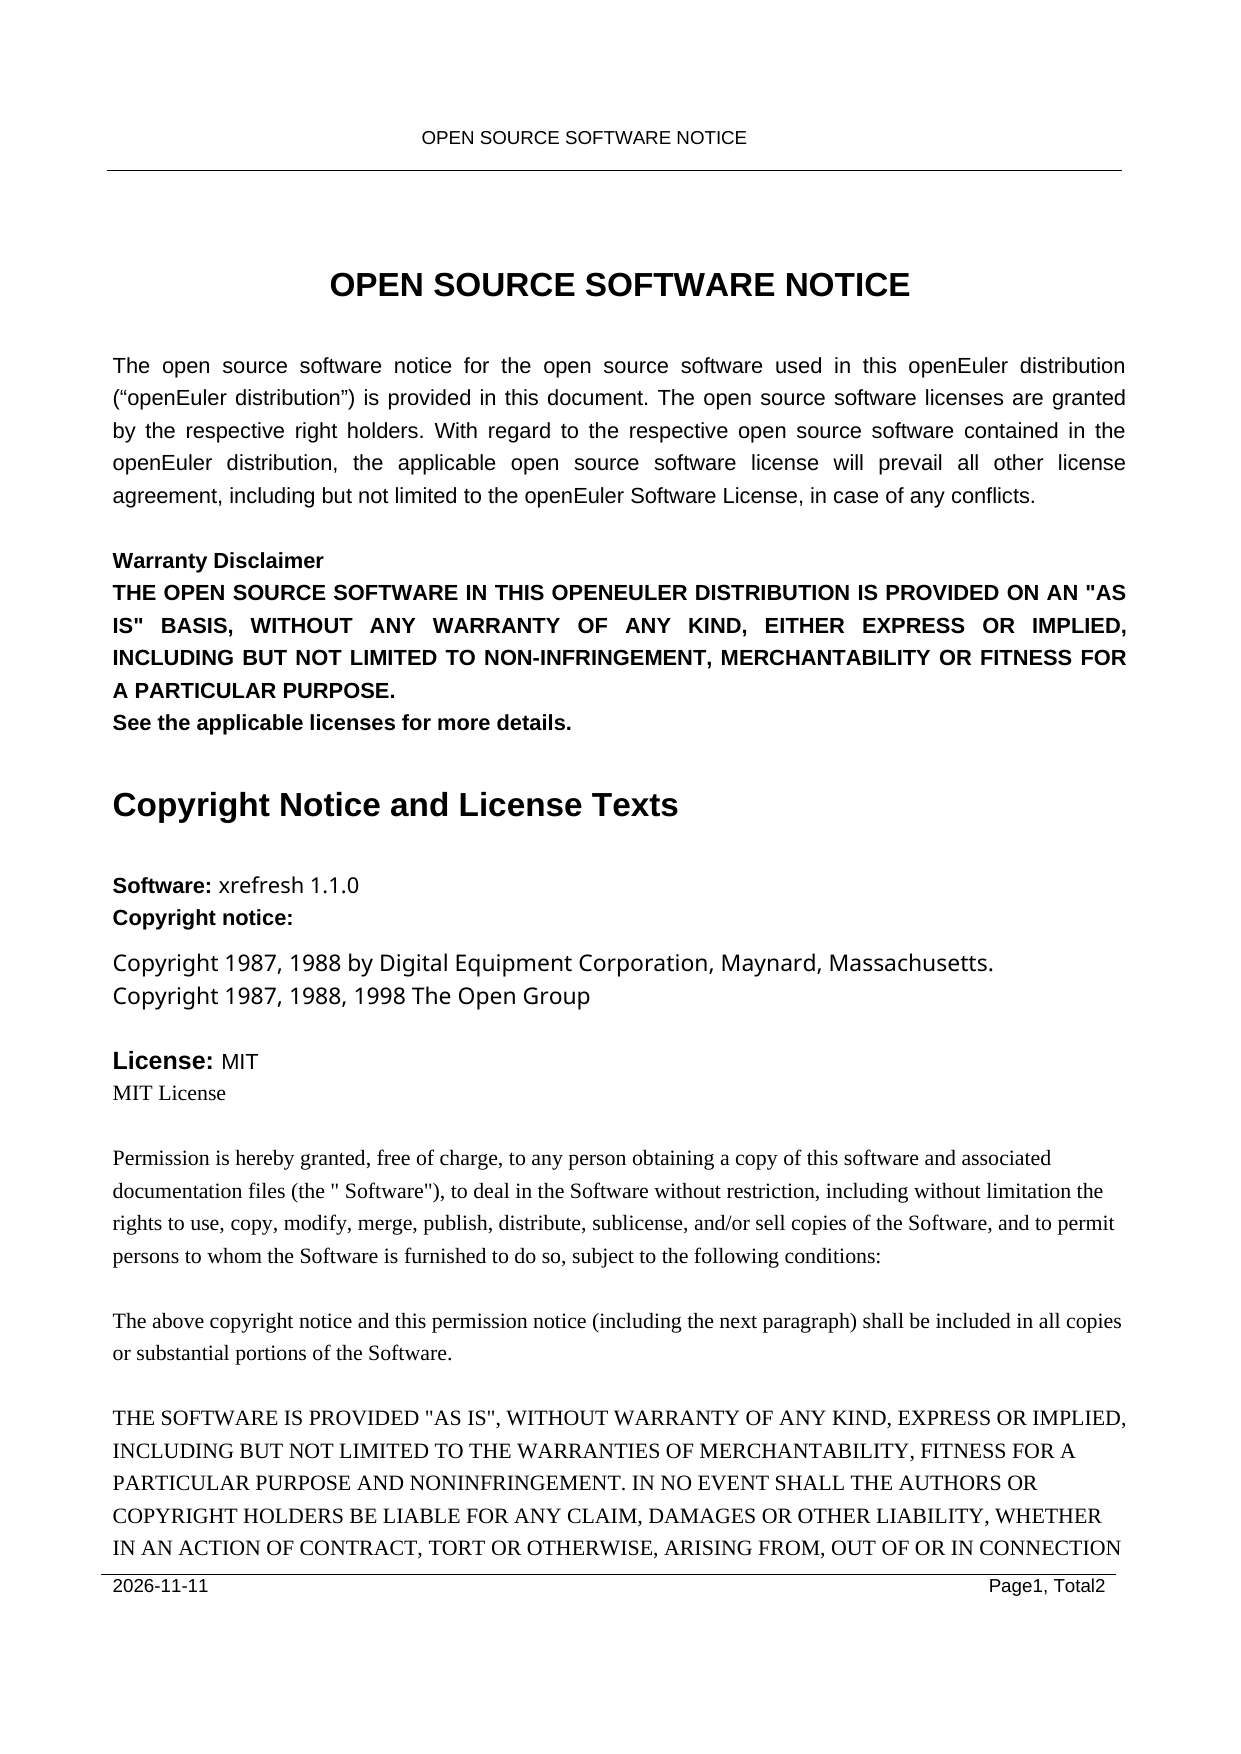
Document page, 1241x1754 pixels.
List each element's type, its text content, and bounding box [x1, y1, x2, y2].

text Copyright Notice and License Texts [112, 771, 1128, 836]
text OPEN SOURCE SOFTWARE NOTICE [112, 251, 1128, 316]
title Software: xrefresh 1.1.0 [112, 869, 1128, 901]
text The open source software notice for the open source software used in this openEuler distribution (“openEuler distribution”) is provided in this document. The open source software licenses are granted by the respective right holders. With regard to the respective open source software contained in the openEuler distribution, the applicable open source software license will prevail all other license agreement, including but not limited to the openEuler Software License, in case of any conflicts. [112, 349, 1128, 511]
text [112, 1077, 1128, 1564]
text THE OPEN SOURCE SOFTWARE IN THIS OPENEULER DISTRIBUTION IS PROVIDED ON AN "AS IS" BASIS, WITHOUT ANY WARRANTY OF ANY KIND, EITHER EXPRESS OR IMPLIED, INCLUDING BUT NOT LIMITED TO NON-INFRINGEMENT, MERCHANTABILITY OR FITNESS FOR A PARTICULAR PURPOSE. See the applicable licenses for more details. [112, 576, 1128, 739]
text Copyright 1987, 1988 by Digital Equipment Corporation, Maynard, Massachusetts. Copyright 1987, 1988, 1998 The Open Group [112, 947, 1128, 1044]
text License: MIT [112, 1044, 1128, 1077]
text Warranty Disclaimer [112, 544, 1128, 576]
text Copyright notice: [112, 901, 1128, 934]
